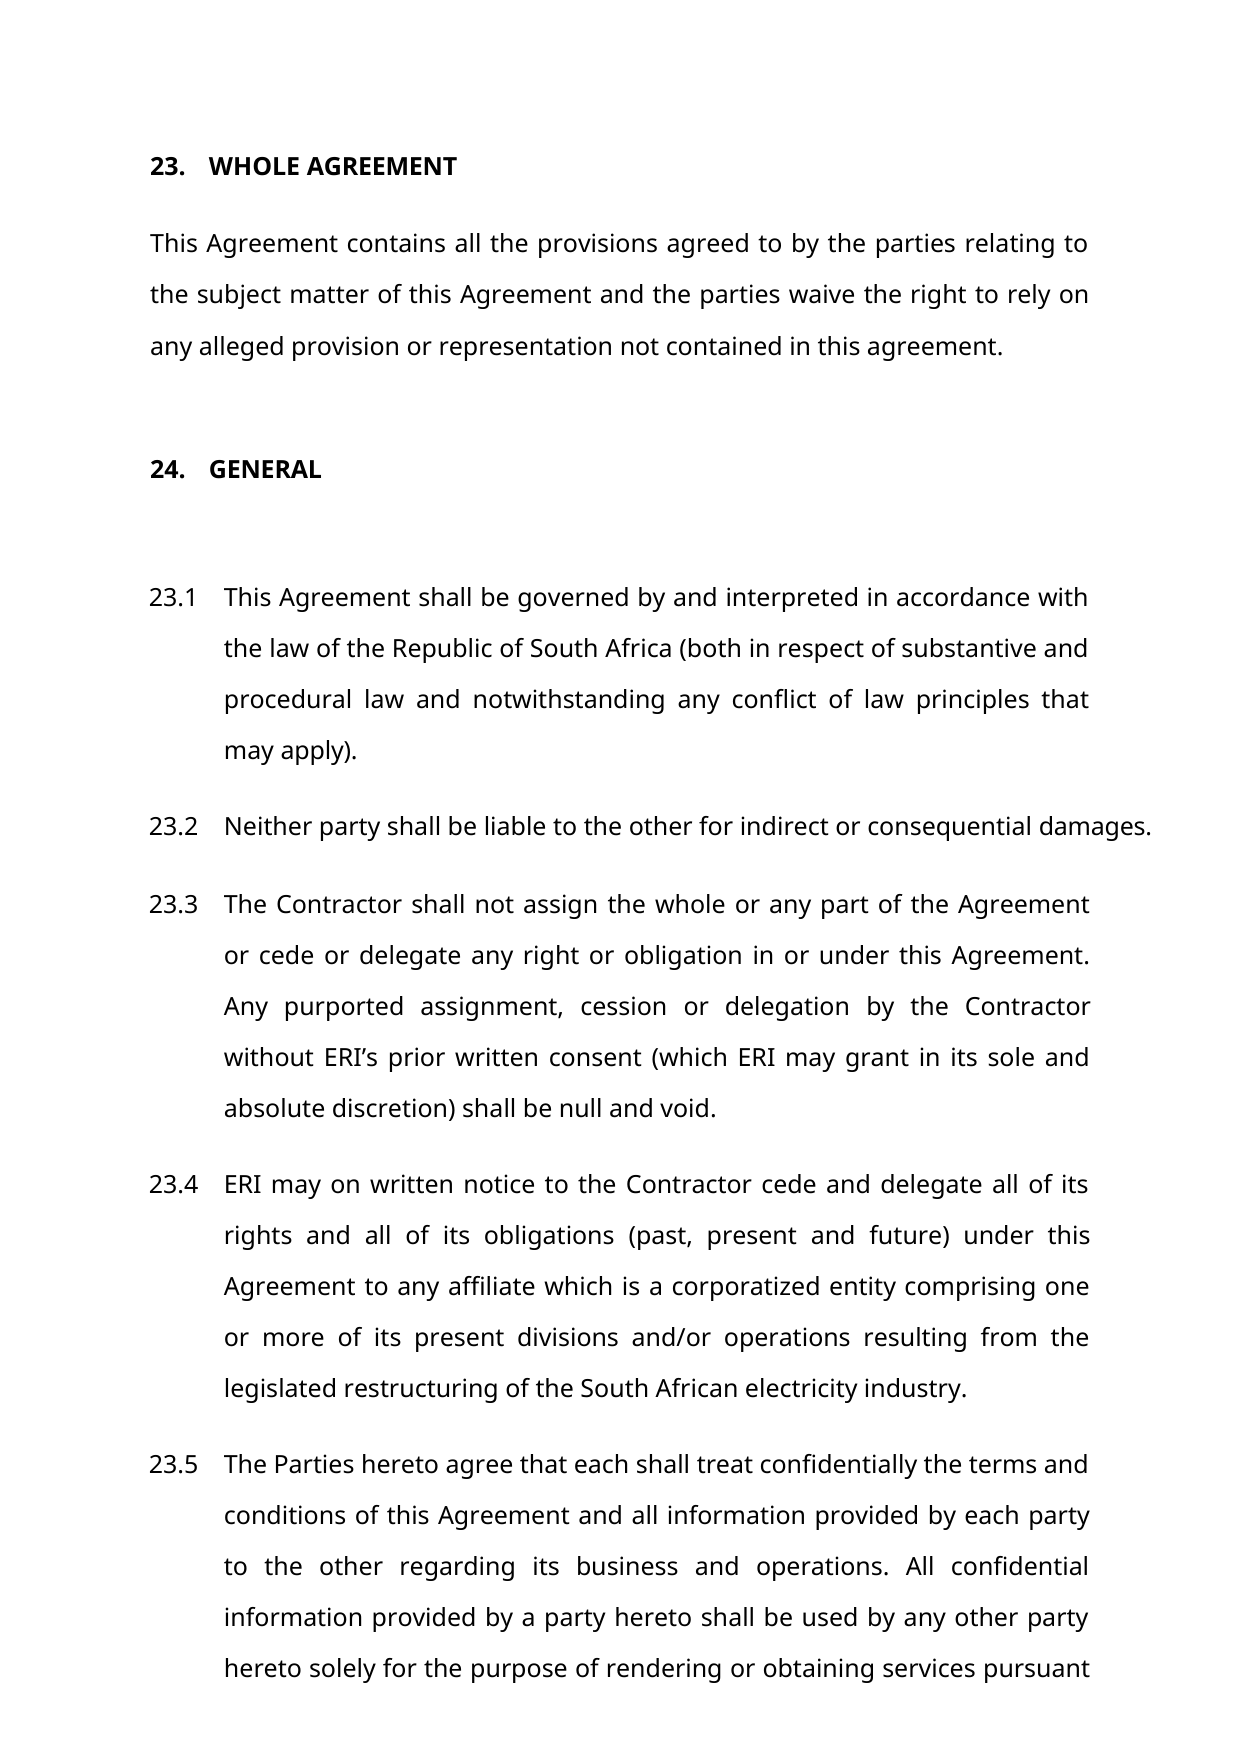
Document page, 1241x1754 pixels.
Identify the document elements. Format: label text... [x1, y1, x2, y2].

list ERI may on written notice to the Contractor cede and delegate all of its rights and all of its obligations (past, present and future) under this Agreement to any affiliate which is a corporatized entity comprising one or more of its present divisions and/or operations resulting from the legislated restructuring of the South African electricity industry. [149, 1167, 1091, 1405]
subtitle WHOLE AGREEMENT [150, 148, 1240, 182]
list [149, 1447, 1090, 1685]
list This Agreement shall be governed by and interpreted in accordance with the law of the Republic of South Africa (both in respect of substantive and procedural law and notwithstanding any conflict of law principles that may apply). [149, 579, 1090, 766]
subtitle GENERAL [150, 452, 1240, 486]
list The Contractor shall not assign the whole or any part of the Agreement or cede or delegate any right or obligation in or under this Agreement. Any purported assignment, cession or delegation by the Contractor without ERI’s prior written consent (which ERI may grant in its sole and absolute discretion) shall be null and void. [149, 887, 1091, 1125]
list Neither party shall be liable to the other for indirect or consequential damages. [149, 809, 1240, 843]
text This Agreement contains all the provisions agreed to by the parties relating to the subject matter of this Agreement and the parties waive the right to rely on any alleged provision or representation not contained in this agreement. [150, 226, 1090, 362]
